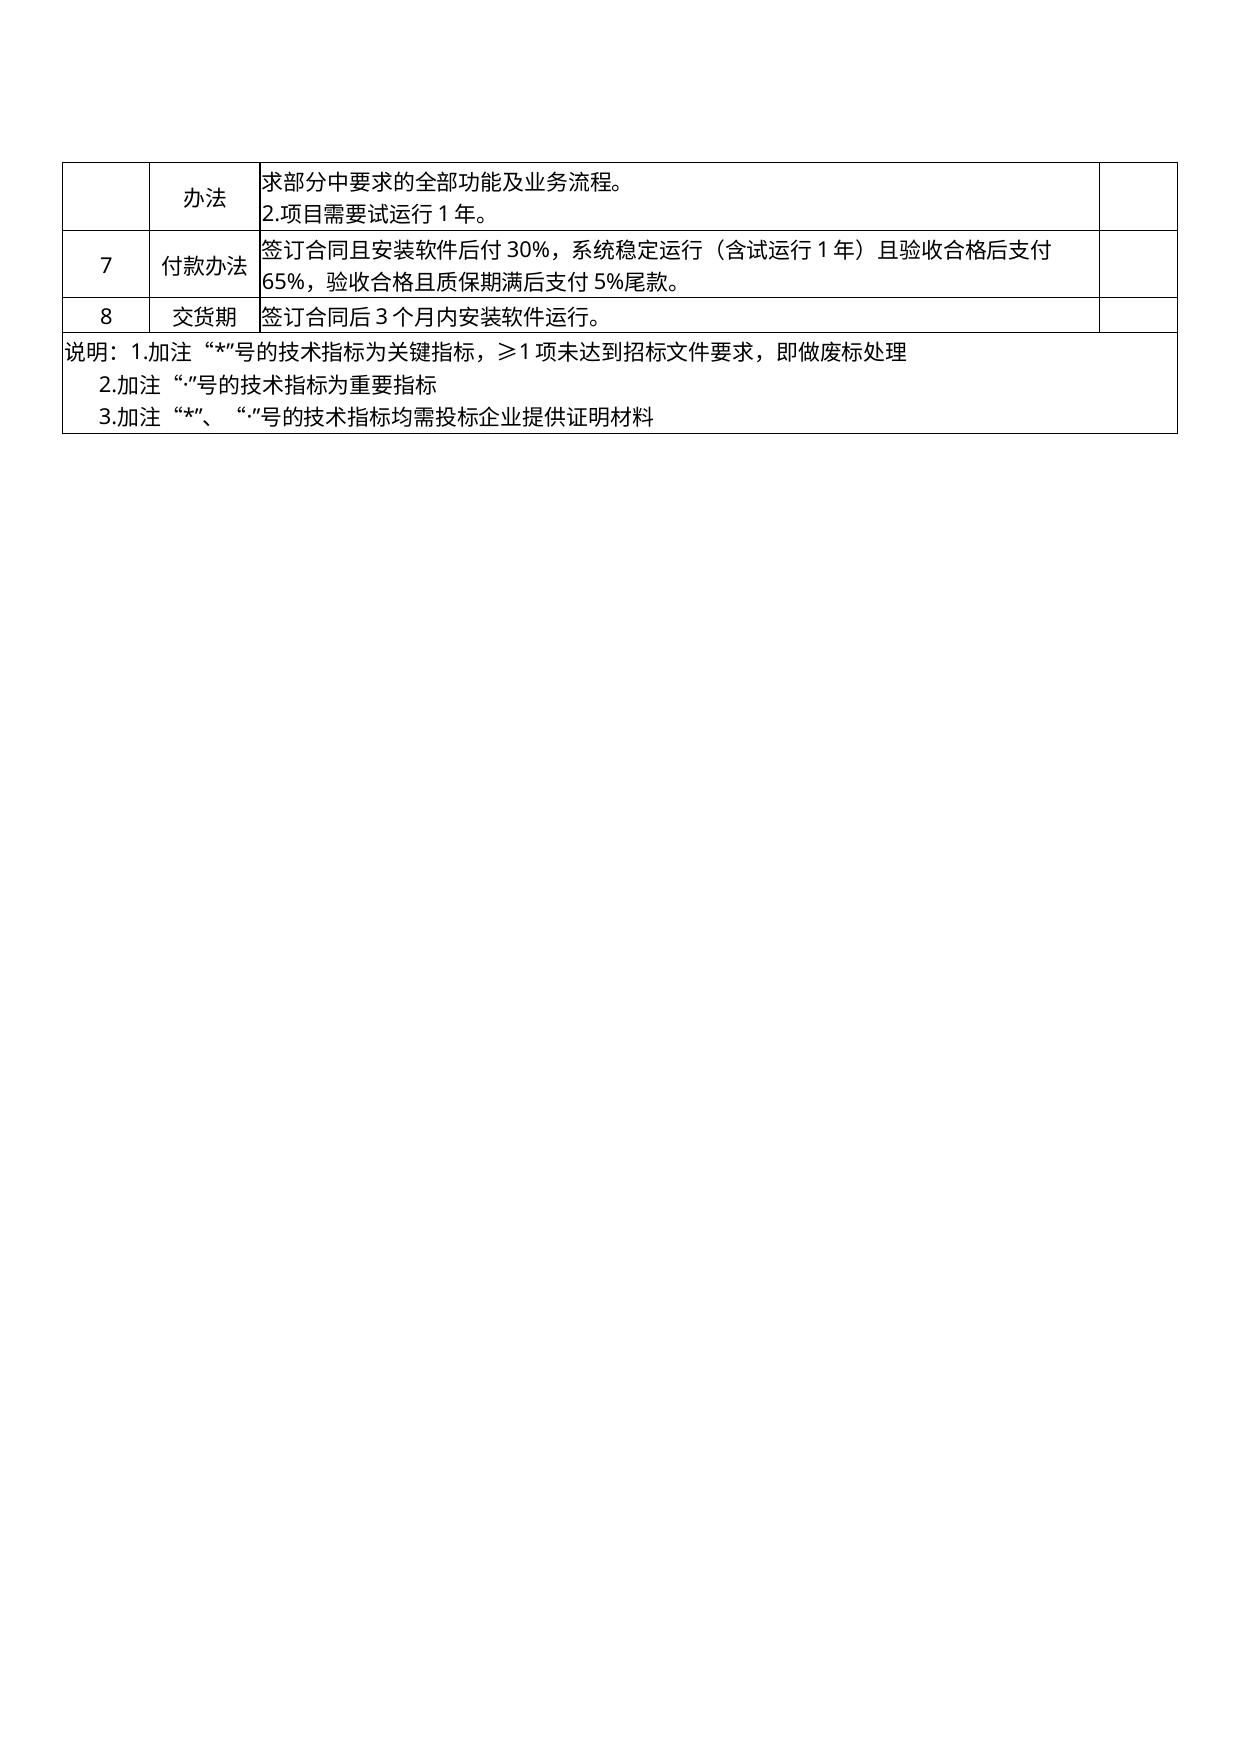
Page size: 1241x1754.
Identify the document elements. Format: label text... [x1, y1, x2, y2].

table_cell 签订合同后3个月内安装软件运行。 [261, 298, 1099, 332]
table_cell 签订合同且安装软件后付30%，系统稳定运行（含试运行1年）且验收合格后支付65%，验收合格且质保期满后支付5%尾款。 [261, 231, 1099, 297]
table_cell [1100, 298, 1177, 332]
table_cell 验收考核办法 [150, 163, 259, 229]
table_cell 付款办法 [150, 231, 259, 297]
table_cell 说明：1.加注“*”号的技术指标为关键指标，≥1项未达到招标文件要求，即做废标处理 2.加注“·”号的技术指标为重要指标 3.加注“*”、“·”号的技术指标均需投标企业提供证明材料 [63, 333, 1177, 432]
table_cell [261, 163, 1099, 229]
table_cell 8 [63, 298, 149, 332]
table_cell 7 [63, 231, 149, 297]
table_cell [1100, 231, 1177, 297]
table_cell 6 [63, 163, 149, 229]
table_cell [1100, 163, 1177, 229]
table_cell 交货期 [150, 298, 259, 332]
